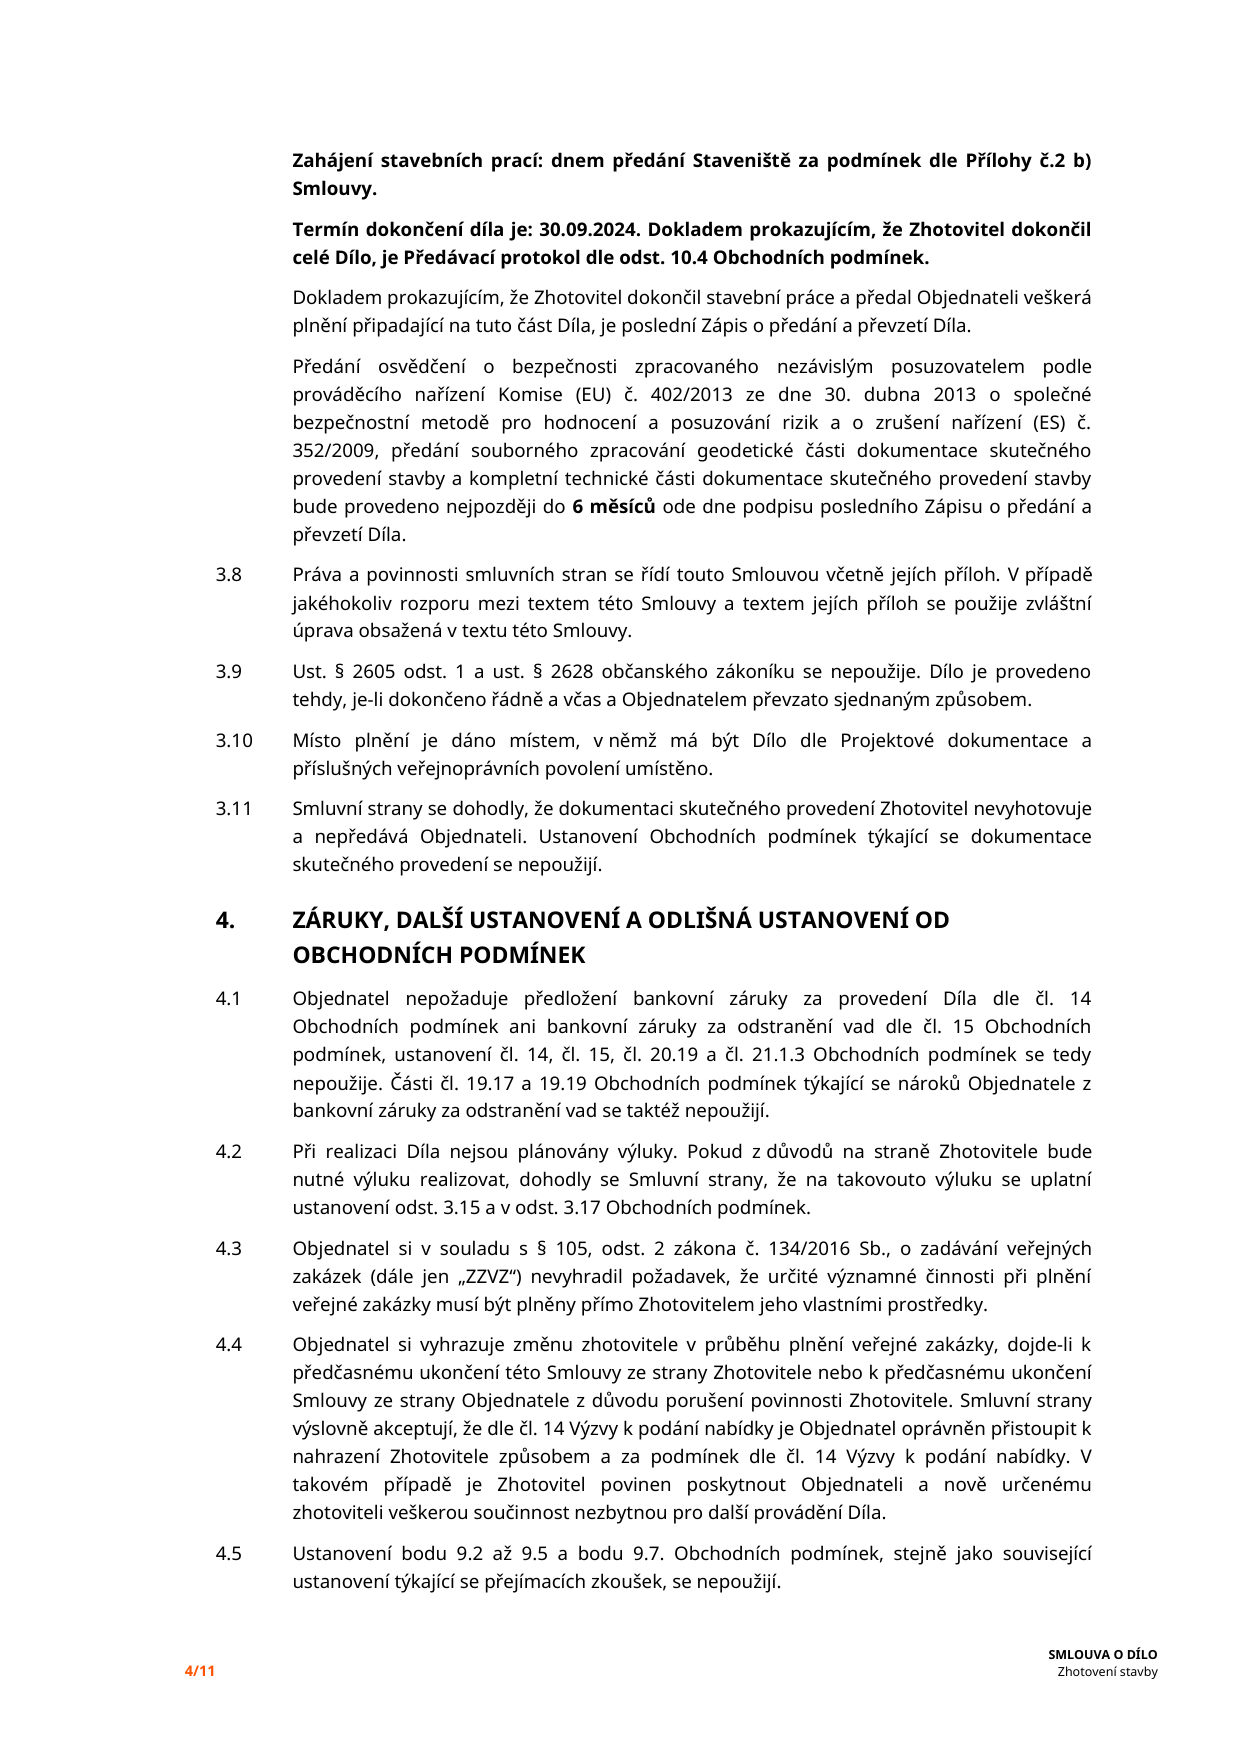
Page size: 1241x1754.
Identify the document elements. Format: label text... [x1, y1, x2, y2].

text Zahájení stavebních prací: dnem předání Staveniště za podmínek dle Přílohy č.2 b) Smlouvy. [292, 147, 1093, 201]
text Smluvní strany se dohodly, že dokumentaci skutečného provedení Zhotovitel nevyhotovuje a nepředává Objednateli. Ustanovení Obchodních podmínek týkající se dokumentace skutečného provedení se nepoužijí. [216, 795, 1093, 877]
text ZÁRUKY, DALŠÍ USTANOVENÍ A ODLIŠNÁ USTANOVENÍ OD OBCHODNÍCH PODMÍNEK [216, 904, 1093, 970]
text Ust. § 2605 odst. 1 a ust. § 2628 občanského zákoníku se nepoužije. Dílo je provedeno tehdy, je-li dokončeno řádně a včas a Objednatelem převzato sjednaným způsobem. [216, 658, 1093, 712]
text Termín dokončení díla je: 30.09.2024. Dokladem prokazujícím, že Zhotovitel dokončil celé Dílo, je Předávací protokol dle odst. 10.4 Obchodních podmínek. [292, 216, 1093, 269]
text Práva a povinnosti smluvních stran se řídí touto Smlouvou včetně jejích příloh. V případě jakéhokoliv rozporu mezi textem této Smlouvy a textem jejích příloh se použije zvláštní úprava obsažená v textu této Smlouvy. [216, 562, 1093, 643]
text Ustanovení bodu 9.2 až 9.5 a bodu 9.7. Obchodních podmínek, stejně jako související ustanovení týkající se přejímacích zkoušek, se nepoužijí. [216, 1540, 1093, 1594]
text Při realizaci Díla nejsou plánovány výluky. Pokud z důvodů na straně Zhotovitele bude nutné výluku realizovat, dohodly se Smluvní strany, že na takovouto výluku se uplatní ustanovení odst. 3.15 a v odst. 3.17 Obchodních podmínek. [216, 1138, 1093, 1220]
text Předání osvědčení o bezpečnosti zpracovaného nezávislým posuzovatelem podle prováděcího nařízení Komise (EU) č. 402/2013 ze dne 30. dubna 2013 o společné bezpečnostní metodě pro hodnocení a posuzování rizik a o zrušení nařízení (ES) č. 352/2009, předání souborného zpracování geodetické části dokumentace skutečného provedení stavby a kompletní technické části dokumentace skutečného provedení stavby bude provedeno nejpozději do 6 měsíců ode dne podpisu posledního Zápisu o předání a převzetí Díla. [292, 353, 1093, 547]
text Objednatel si vyhrazuje změnu zhotovitele v průběhu plnění veřejné zakázky, dojde-li k předčasnému ukončení této Smlouvy ze strany Zhotovitele nebo k předčasnému ukončení Smlouvy ze strany Objednatele z důvodu porušení povinnosti Zhotovitele. Smluvní strany výslovně akceptují, že dle čl. 14 Výzvy k podání nabídky je Objednatel oprávněn přistoupit k nahrazení Zhotovitele způsobem a za podmínek dle čl. 14 Výzvy k podání nabídky. V takovém případě je Zhotovitel povinen poskytnout Objednateli a nově určenému zhotoviteli veškerou součinnost nezbytnou pro další provádění Díla. [216, 1331, 1093, 1525]
text Dokladem prokazujícím, že Zhotovitel dokončil stavební práce a předal Objednateli veškerá plnění připadající na tuto část Díla, je poslední Zápis o předání a převzetí Díla. [292, 284, 1093, 338]
text Místo plnění je dáno místem, v němž má být Dílo dle Projektové dokumentace a příslušných veřejnoprávních povolení umístěno. [216, 727, 1093, 780]
text Objednatel si v souladu s § 105, odst. 2 zákona č. 134/2016 Sb., o zadávání veřejných zakázek (dále jen „ZZVZ“) nevyhradil požadavek, že určité významné činnosti při plnění veřejné zakázky musí být plněny přímo Zhotovitelem jeho vlastními prostředky. [216, 1235, 1093, 1316]
text Objednatel nepožaduje předložení bankovní záruky za provedení Díla dle čl. 14 Obchodních podmínek ani bankovní záruky za odstranění vad dle čl. 15 Obchodních podmínek, ustanovení čl. 14, čl. 15, čl. 20.19 a čl. 21.1.3 Obchodních podmínek se tedy nepoužije. Části čl. 19.17 a 19.19 Obchodních podmínek týkající se nároků Objednatele z bankovní záruky za odstranění vad se taktéž nepoužijí. [216, 986, 1093, 1123]
